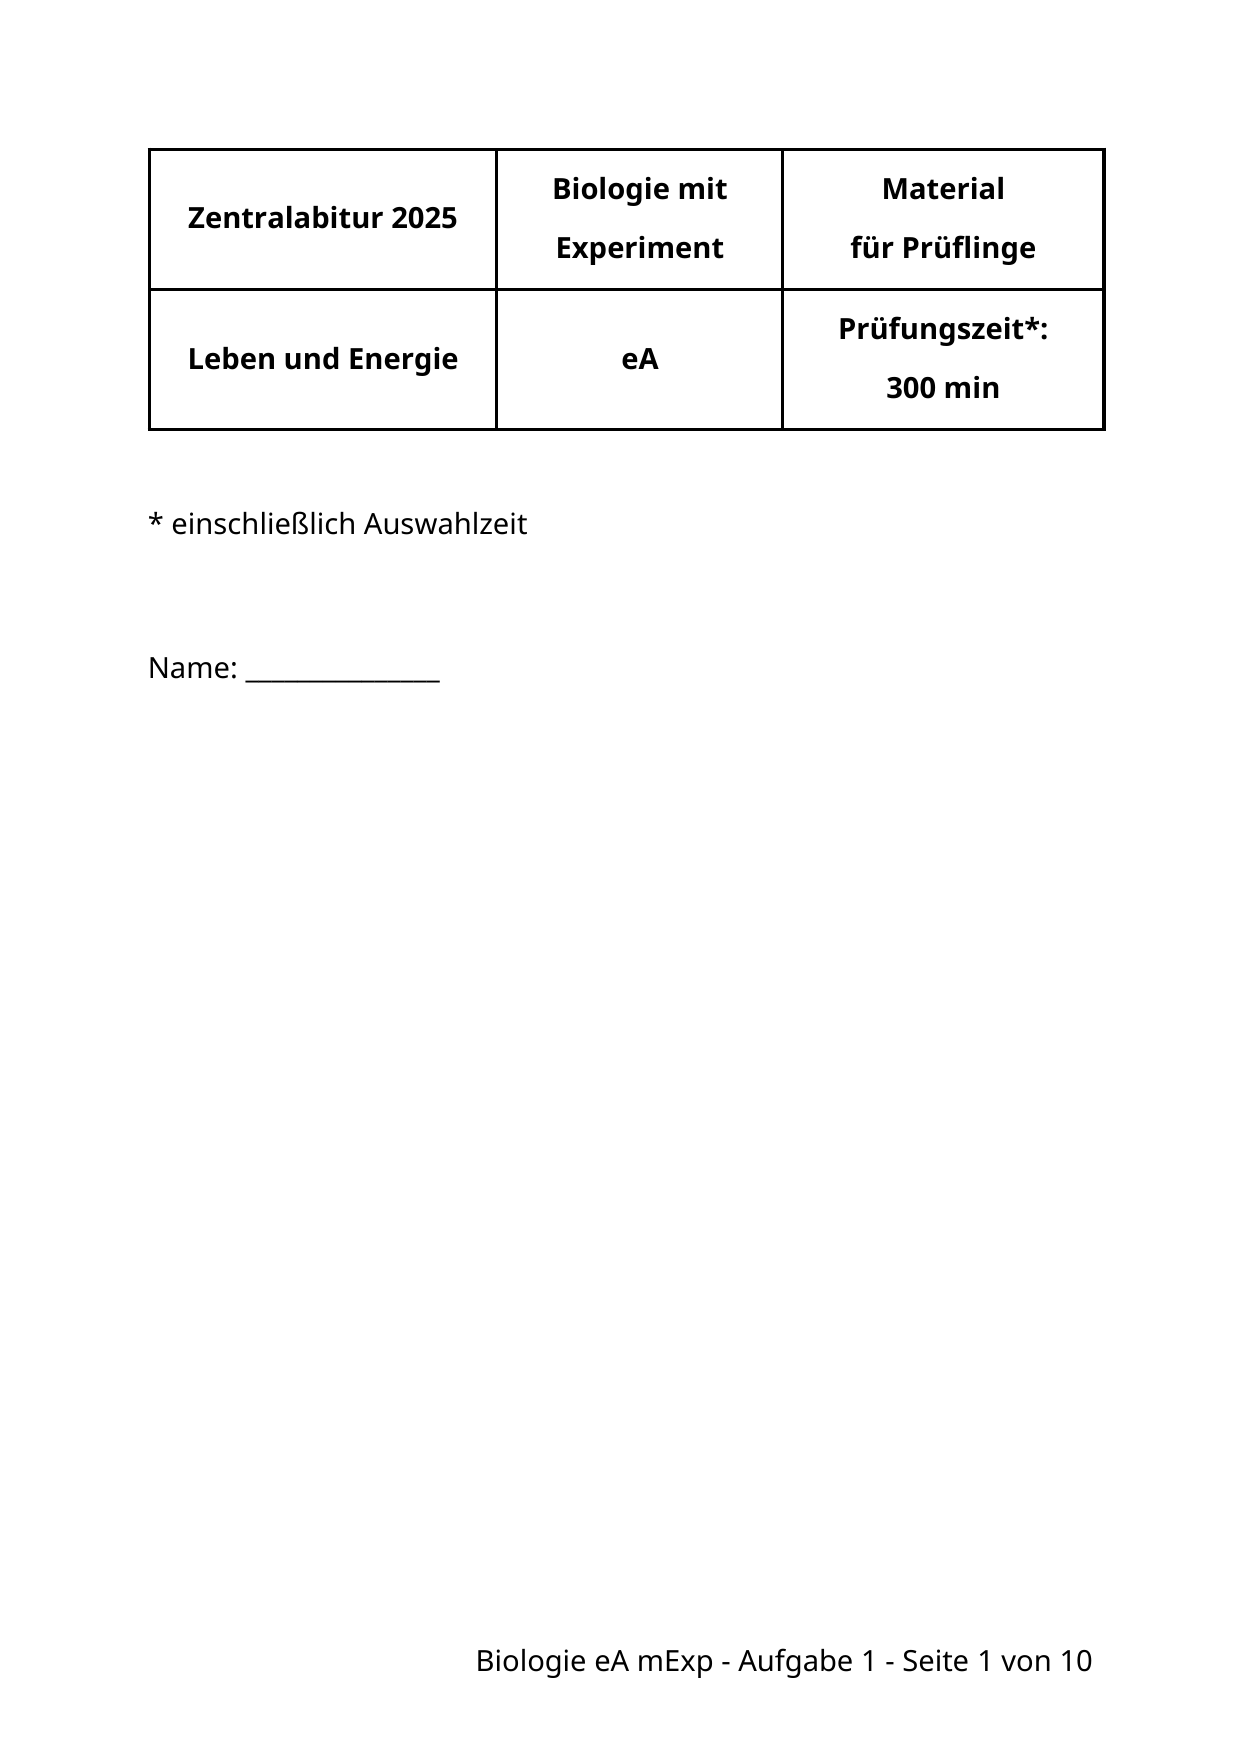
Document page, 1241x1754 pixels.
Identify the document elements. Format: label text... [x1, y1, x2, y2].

table_cell eA [498, 291, 781, 428]
table_header Zentralabitur 2025 [151, 151, 495, 288]
text * einschließlich Auswahlzeit [148, 503, 1093, 543]
table_header Material für Prüflinge [784, 151, 1102, 288]
text Name: _______________ [148, 647, 1093, 687]
table_header Biologie mit Experiment [498, 151, 781, 288]
table_cell Leben und Energie [151, 291, 495, 428]
table_cell Prüfungszeit*: 300 min [784, 291, 1102, 428]
